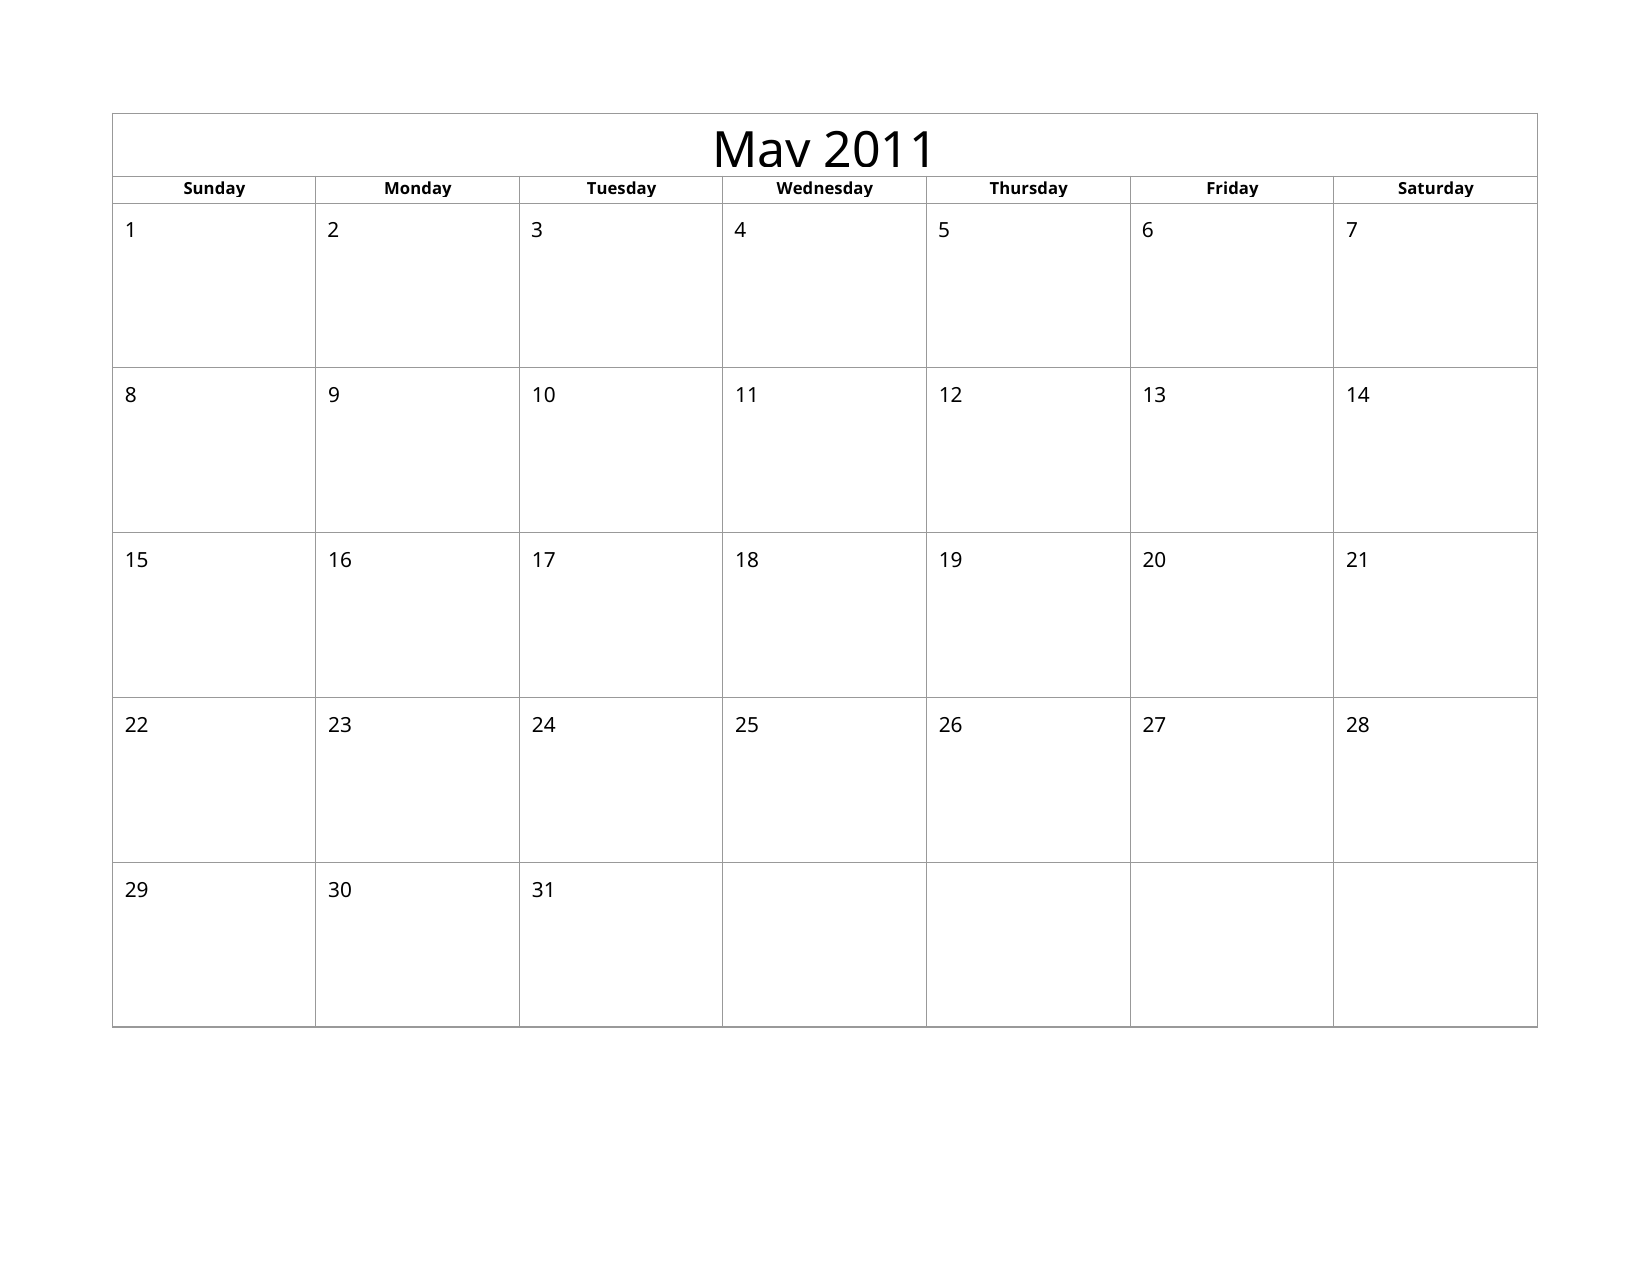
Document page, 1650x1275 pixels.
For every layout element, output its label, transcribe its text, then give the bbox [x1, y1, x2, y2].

table_cell 7 [1334, 204, 1537, 367]
table_cell Sunday [113, 177, 315, 202]
table_cell 31 [520, 863, 722, 1026]
table_cell 14 [1334, 368, 1537, 532]
table_cell 23 [316, 698, 519, 862]
table_cell 24 [520, 698, 722, 862]
table_header May 2011 [113, 114, 1537, 176]
table_cell 21 [1334, 533, 1537, 697]
table_cell 27 [1131, 698, 1333, 862]
table_cell 28 [1334, 698, 1537, 862]
table_cell 3 [520, 204, 722, 367]
table_cell 1 [113, 204, 315, 367]
table_cell [723, 863, 926, 1026]
table_cell 19 [927, 533, 1130, 697]
table_cell Thursday [927, 177, 1130, 202]
table_cell Tuesday [520, 177, 722, 202]
table_cell 2 [316, 204, 519, 367]
table_cell 12 [927, 368, 1130, 532]
table_cell 4 [723, 204, 926, 367]
table_cell 26 [927, 698, 1130, 862]
table_cell 9 [316, 368, 519, 532]
table_cell 20 [1131, 533, 1333, 697]
table_cell 18 [723, 533, 926, 697]
table_cell 8 [113, 368, 315, 532]
table_cell 6 [1131, 204, 1333, 367]
table_cell Wednesday [723, 177, 926, 202]
table_cell 11 [723, 368, 926, 532]
table_cell Friday [1131, 177, 1333, 202]
table_cell Monday [316, 177, 519, 202]
table_cell 17 [520, 533, 722, 697]
table_cell [1131, 863, 1333, 1026]
table_cell 16 [316, 533, 519, 697]
table_cell 29 [113, 863, 315, 1026]
table_cell 22 [113, 698, 315, 862]
table_cell 15 [113, 533, 315, 697]
table_cell [927, 863, 1130, 1026]
table_cell 10 [520, 368, 722, 532]
table_cell Saturday [1334, 177, 1537, 202]
table_cell 13 [1131, 368, 1333, 532]
table_cell [1334, 863, 1537, 1026]
table_cell 25 [723, 698, 926, 862]
table_cell 5 [927, 204, 1130, 367]
table_cell 30 [316, 863, 519, 1026]
